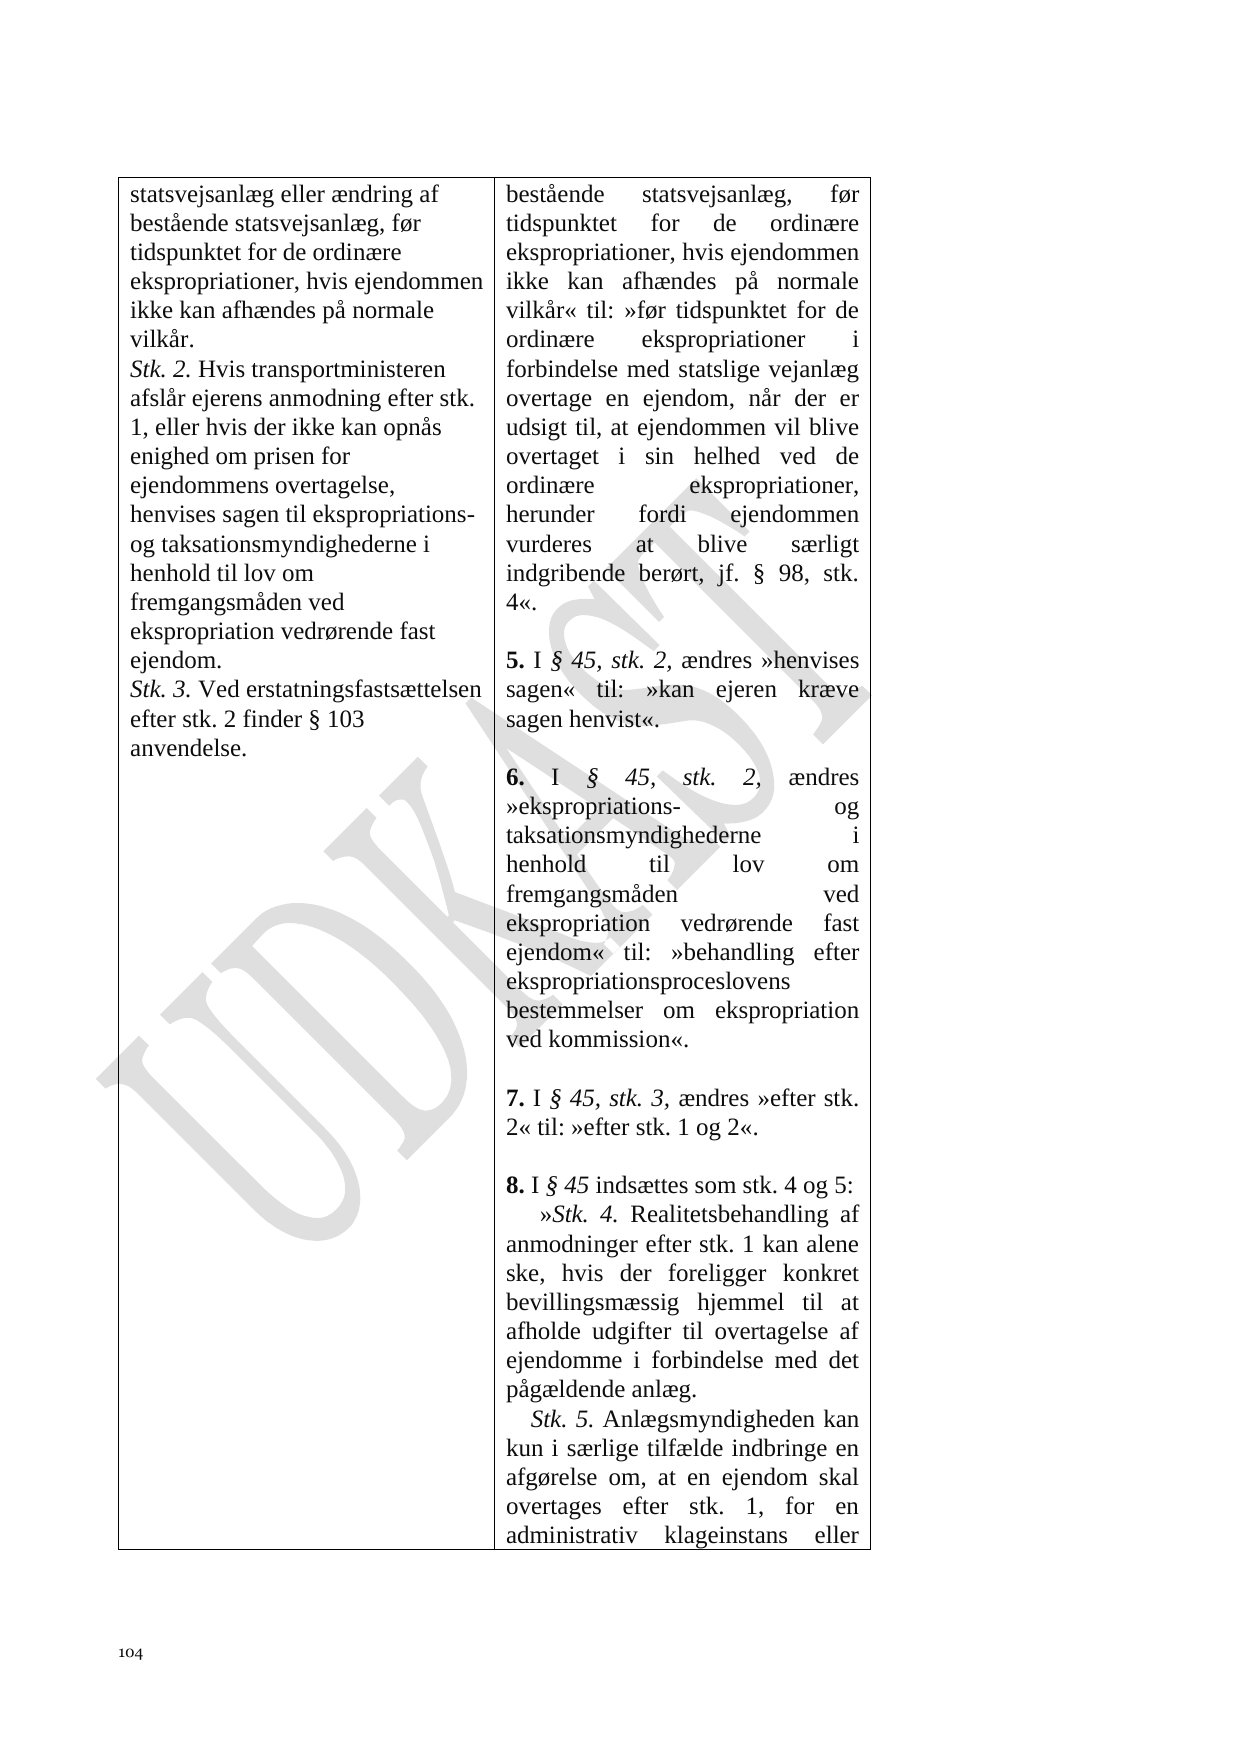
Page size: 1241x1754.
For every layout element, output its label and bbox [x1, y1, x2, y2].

table_cell [119, 178, 494, 1549]
table_cell [495, 178, 870, 1549]
